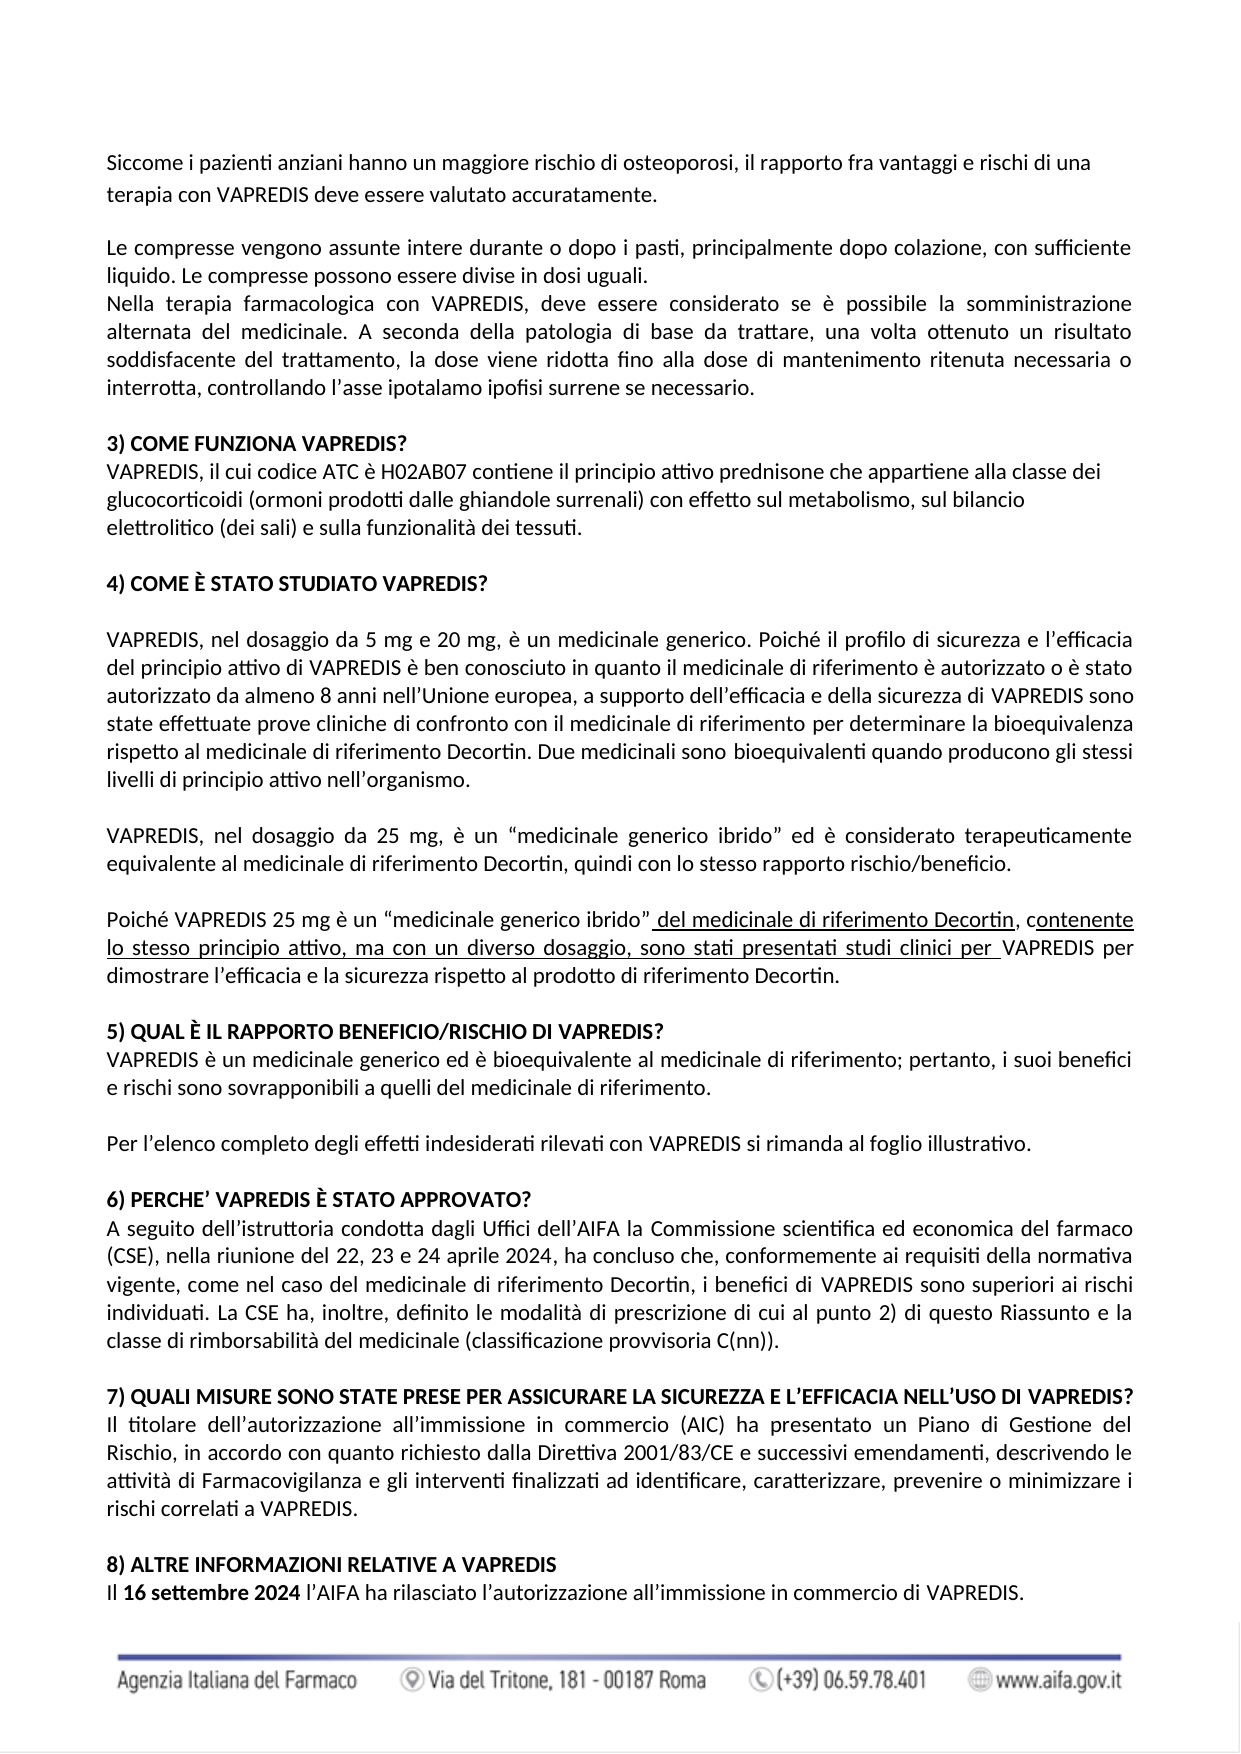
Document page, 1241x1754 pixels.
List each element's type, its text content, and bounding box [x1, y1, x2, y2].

text Siccome i pazienti anziani hanno un maggiore rischio di osteoporosi, il rapporto fra vantaggi e rischi di una terapia con VAPREDIS deve essere valutato accuratamente. [106, 148, 1134, 208]
text Le compresse vengono assunte intere durante o dopo i pasti, principalmente dopo colazione, con sufficiente liquido. Le compresse possono essere divise in dosi uguali. [106, 233, 1134, 289]
text VAPREDIS, il cui codice ATC è H02AB07 contiene il principio attivo prednisone che appartiene alla classe dei glucocorticoidi (ormoni prodotti dalle ghiandole surrenali) con effetto sul metabolismo, sul bilancio elettrolitico (dei sali) e sulla funzionalità dei tessuti. [106, 457, 1134, 541]
text Nella terapia farmacologica con VAPREDIS, deve essere considerato se è possibile la somministrazione alternata del medicinale. A seconda della patologia di base da trattare, una volta ottenuto un risultato soddisfacente del trattamento, la dose viene ridotta fino alla dose di mantenimento ritenuta necessaria o interrotta, controllando l’asse ipotalamo ipofisi surrene se necessario. [106, 289, 1134, 401]
text 6) PERCHE’ VAPREDIS È STATO APPROVATO? [106, 1186, 1134, 1214]
text 3) COME FUNZIONA VAPREDIS? [106, 429, 1134, 457]
picture [0, 1622, 1241, 1754]
text 5) QUAL È IL RAPPORTO BENEFICIO/RISCHIO DI VAPREDIS? [106, 1017, 1134, 1046]
text 7) QUALI MISURE SONO STATE PRESE PER ASSICURARE LA SICUREZZA E L’EFFICACIA NELL’USO DI VAPREDIS? [106, 1382, 1134, 1410]
text VAPREDIS, nel dosaggio da 5 mg e 20 mg, è un medicinale generico. Poiché il profilo di sicurezza e l’efficacia del principio attivo di VAPREDIS è ben conosciuto in quanto il medicinale di riferimento è autorizzato o è stato autorizzato da almeno 8 anni nell’Unione europea, a supporto dell’efficacia e della sicurezza di VAPREDIS sono state effettuate prove cliniche di confronto con il medicinale di riferimento per determinare la bioequivalenza rispetto al medicinale di riferimento Decortin. Due medicinali sono bioequivalenti quando producono gli stessi livelli di principio attivo nell’organismo. [106, 625, 1134, 793]
text VAPREDIS, nel dosaggio da 25 mg, è un “medicinale generico ibrido” ed è considerato terapeuticamente equivalente al medicinale di riferimento Decortin, quindi con lo stesso rapporto rischio/beneficio. [106, 821, 1134, 877]
text 4) COME È STATO STUDIATO VAPREDIS? [106, 569, 1134, 597]
text 8) ALTRE INFORMAZIONI RELATIVE A VAPREDIS [106, 1550, 1134, 1578]
text Il 16 settembre 2024 l’AIFA ha rilasciato l’autorizzazione all’immissione in commercio di VAPREDIS. [106, 1578, 1134, 1606]
text A seguito dell’istruttoria condotta dagli Uffici dell’AIFA la Commissione scientifica ed economica del farmaco (CSE), nella riunione del 22, 23 e 24 aprile 2024, ha concluso che, conformemente ai requisiti della normativa vigente, come nel caso del medicinale di riferimento Decortin, i benefici di VAPREDIS sono superiori ai rischi individuati. La CSE ha, inoltre, definito le modalità di prescrizione di cui al punto 2) di questo Riassunto e la classe di rimborsabilità del medicinale (classificazione provvisoria C(nn)). [106, 1214, 1134, 1354]
text VAPREDIS è un medicinale generico ed è bioequivalente al medicinale di riferimento; pertanto, i suoi benefici e rischi sono sovrapponibili a quelli del medicinale di riferimento. [106, 1046, 1134, 1102]
text Poiché VAPREDIS 25 mg è un “medicinale generico ibrido” del medicinale di riferimento Decortin, contenente lo stesso principio attivo, ma con un diverso dosaggio, sono stati presentati studi clinici per VAPREDIS per dimostrare l’efficacia e la sicurezza rispetto al prodotto di riferimento Decortin. [106, 905, 1134, 989]
text Per l’elenco completo degli effetti indesiderati rilevati con VAPREDIS si rimanda al foglio illustrativo. [106, 1129, 1134, 1158]
text Il titolare dell’autorizzazione all’immissione in commercio (AIC) ha presentato un Piano di Gestione del Rischio, in accordo con quanto richiesto dalla Direttiva 2001/83/CE e successivi emendamenti, descrivendo le attività di Farmacovigilanza e gli interventi finalizzati ad identificare, caratterizzare, prevenire o minimizzare i rischi correlati a VAPREDIS. [106, 1410, 1134, 1522]
